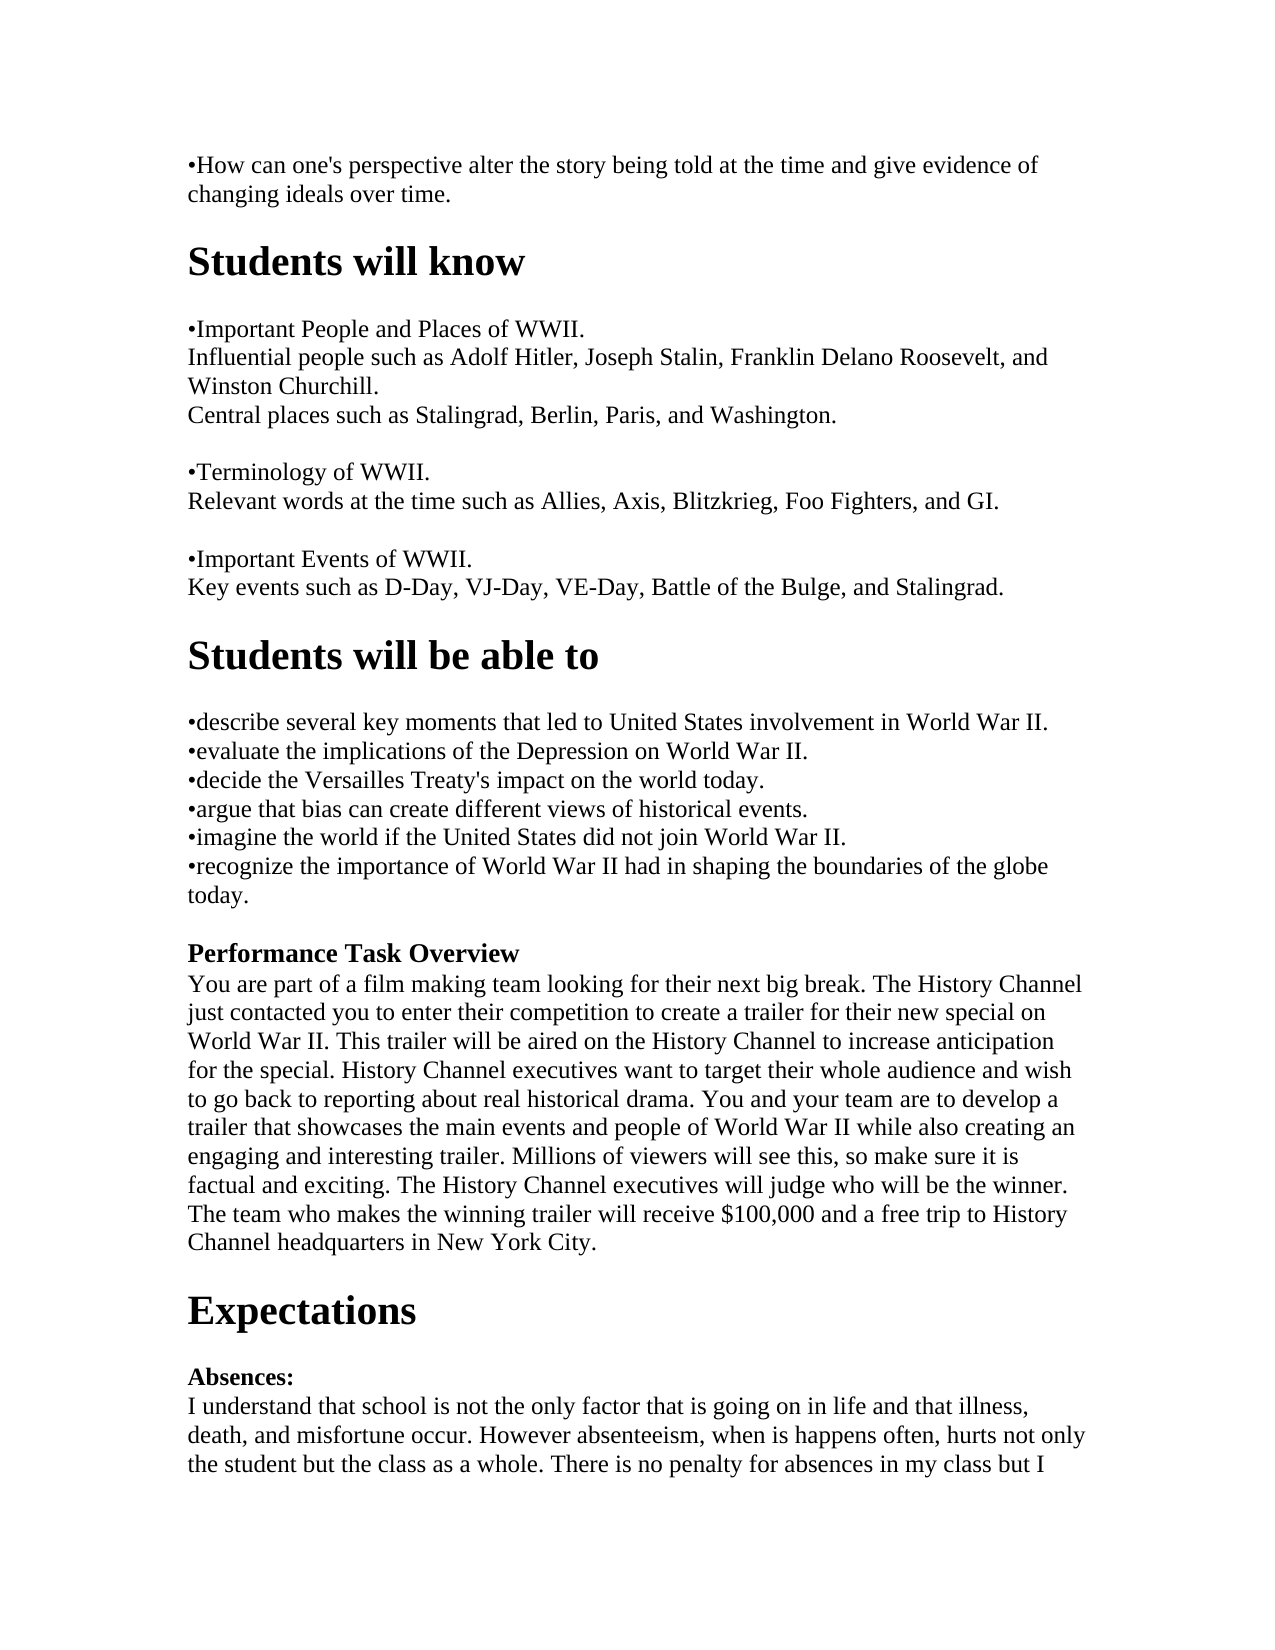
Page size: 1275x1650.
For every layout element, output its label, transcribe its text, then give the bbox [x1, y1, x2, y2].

text •Terminology of WWII. Relevant words at the time such as Allies, Axis, Blitzkrieg, Foo Fighters, and GI. •Important Events of WWII. Key events such as D-Day, VJ-Day, VE-Day, Battle of the Bulge, and Stalingrad. [187, 429, 1087, 601]
text •Important People and Places of WWII. Influential people such as Adolf Hitler, Joseph Stalin, Franklin Delano Roosevelt, and Winston Churchill. [187, 314, 1087, 400]
text Central places such as Stalingrad, Berlin, Paris, and Washington. [187, 400, 1087, 429]
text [187, 150, 1087, 207]
text Students will know [187, 237, 1087, 284]
text Expectations [187, 1285, 1087, 1333]
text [187, 1362, 1087, 1477]
text Students will be able to [187, 630, 1087, 678]
text •describe several key moments that led to United States involvement in World War II. •evaluate the implications of the Depression on World War II. •decide the Versailles Treaty's impact on the world today. •argue that bias can create different views of historical events. •imagine the world if the United States did not join World War II. •recognize the importance of World War II had in shaping the boundaries of the globe today. Performance Task Overview You are part of a film making team looking for their next big break. The History Channel just contacted you to enter their competition to create a trailer for their new special on World War II. This trailer will be aired on the History Channel to increase anticipation for the special. History Channel executives want to target their whole audience and wish to go back to reporting about real historical drama. You and your team are to develop a trailer that showcases the main events and people of World War II while also creating an engaging and interesting trailer. Millions of viewers will see this, so make sure it is factual and exciting. The History Channel executives will judge who will be the winner. The team who makes the winning trailer will receive $100,000 and a free trip to History Channel headquarters in New York City. [187, 707, 1087, 1256]
